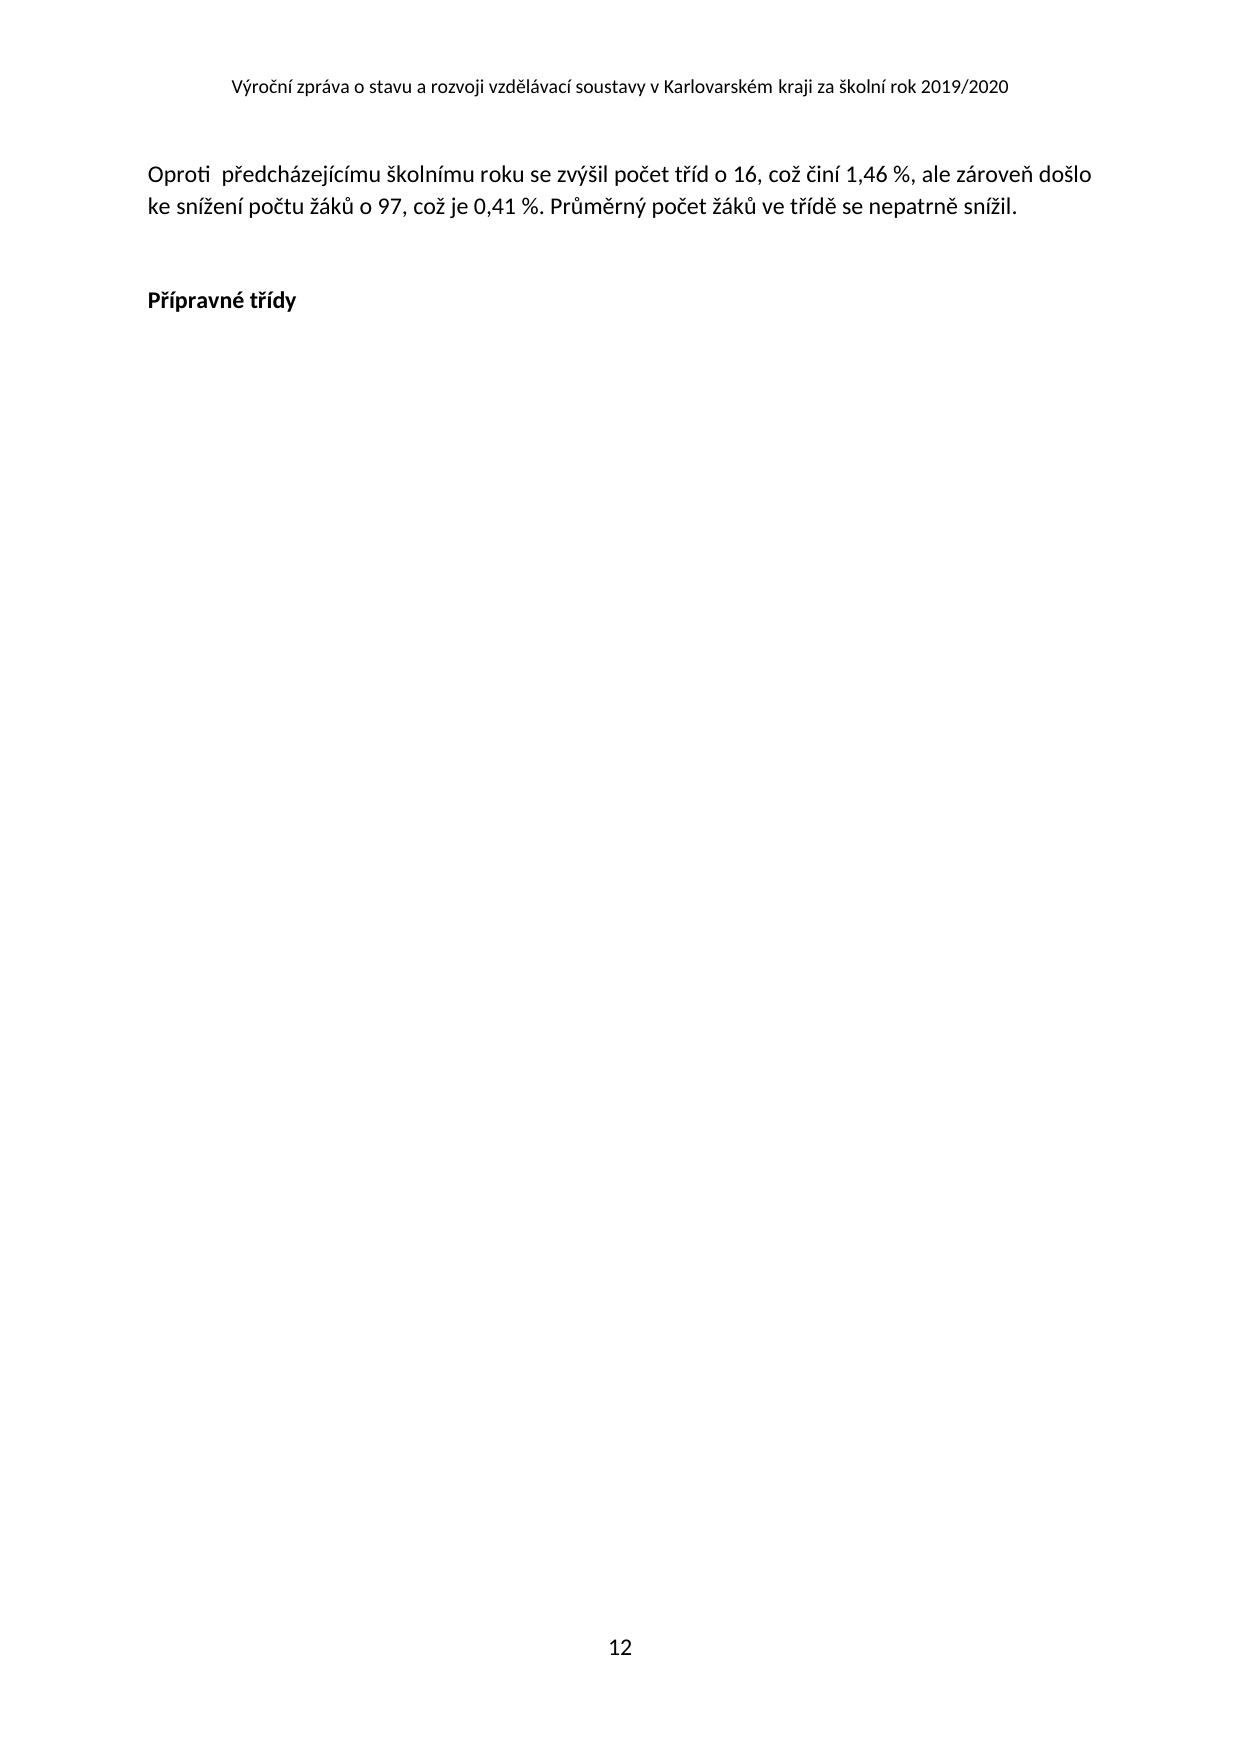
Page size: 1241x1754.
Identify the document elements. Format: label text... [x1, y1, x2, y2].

text Přípravné třídy [148, 285, 1092, 314]
text Oproti předcházejícímu školnímu roku se zvýšil počet tříd o 16, což činí 1,46 %, ale zároveň došlo ke snížení počtu žáků o 97, což je 0,41 %. Průměrný počet žáků ve třídě se nepatrně snížil. [148, 159, 1092, 220]
